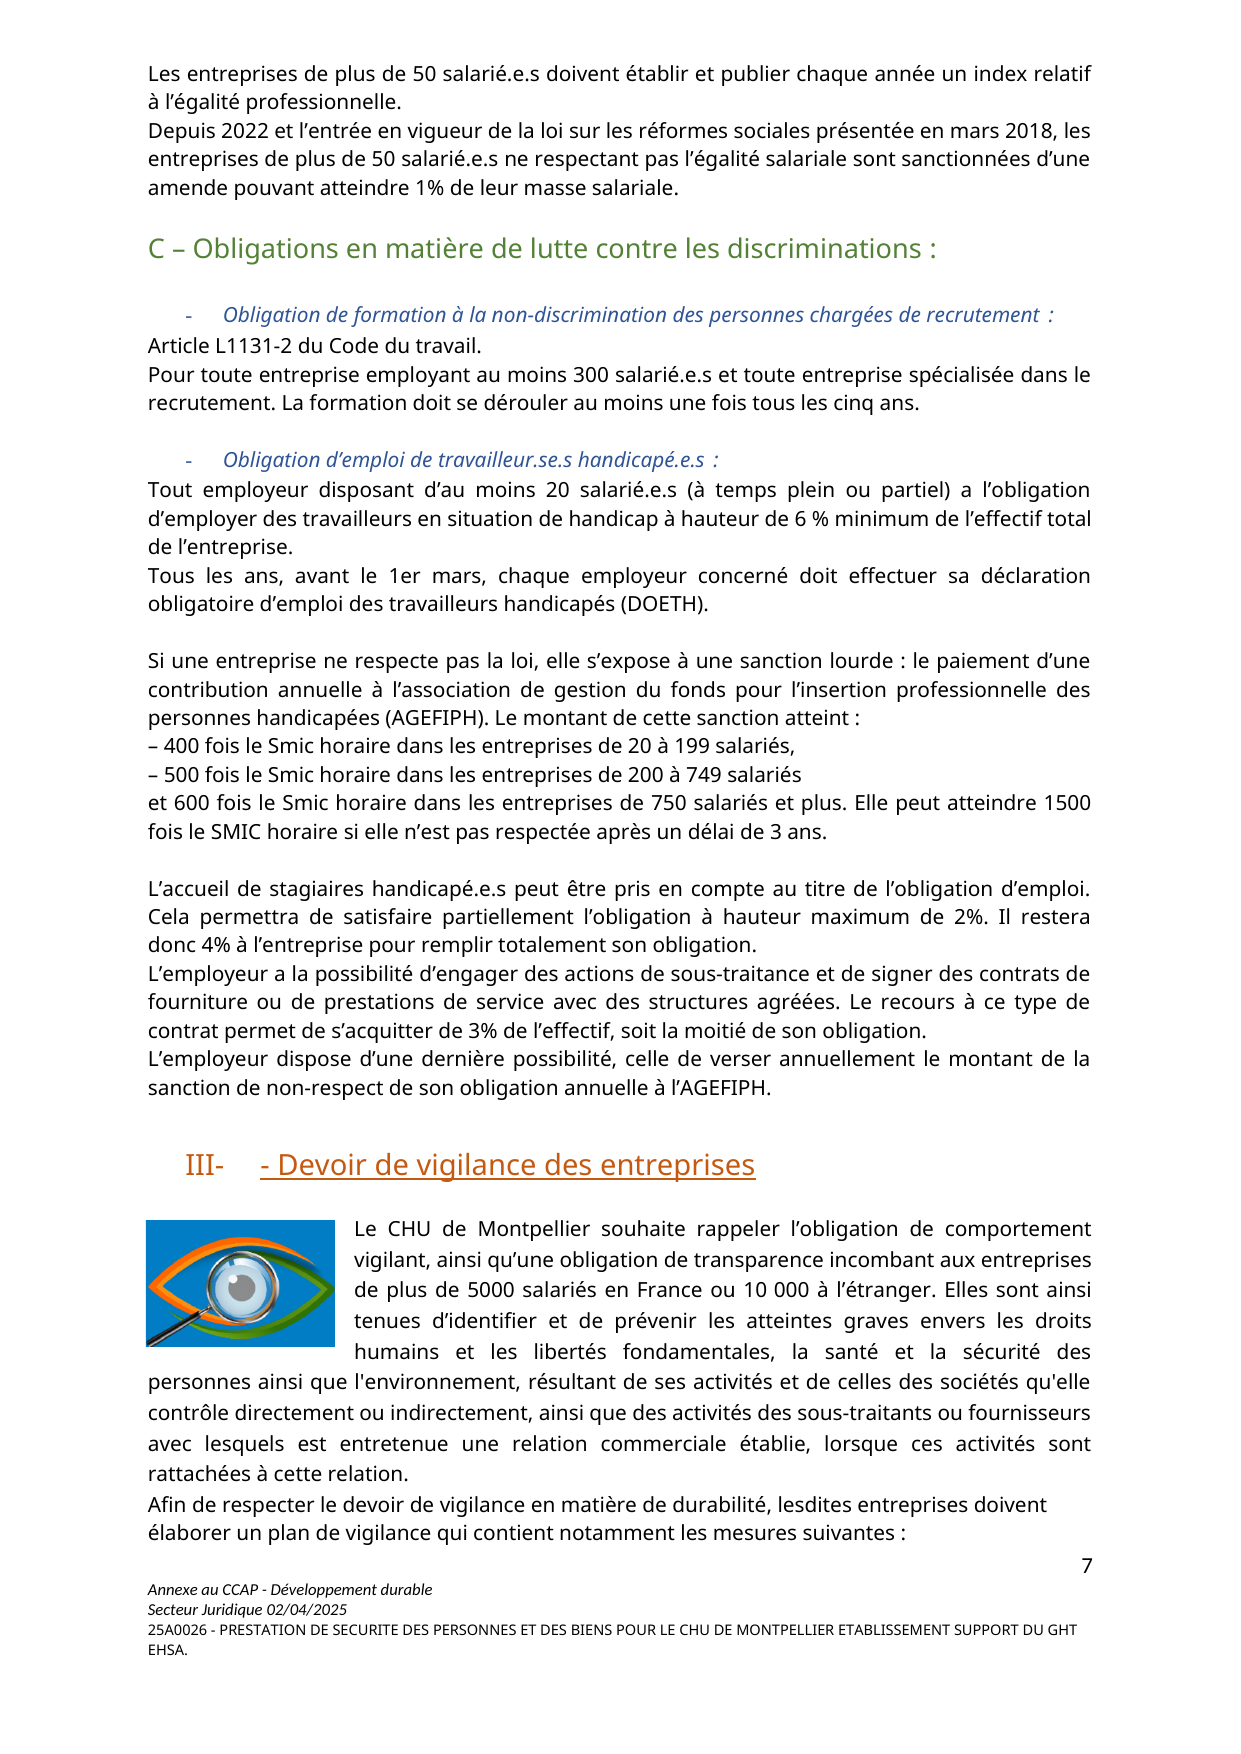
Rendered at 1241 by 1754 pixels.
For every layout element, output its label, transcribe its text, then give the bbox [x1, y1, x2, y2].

text et 600 fois le Smic horaire dans les entreprises de 750 salariés et plus. Elle peut atteindre 1500 fois le SMIC horaire si elle n’est pas respectée après un délai de 3 ans. [148, 788, 1092, 845]
picture [144, 1220, 335, 1346]
text Les entreprises de plus de 50 salarié.e.s doivent établir et publier chaque année un index relatif à l’égalité professionnelle. [148, 59, 1092, 116]
text Depuis 2022 et l’entrée en vigueur de la loi sur les réformes sociales présentée en mars 2018, les entreprises de plus de 50 salarié.e.s ne respectant pas l’égalité salariale sont sanctionnées d’une amende pouvant atteindre 1% de leur masse salariale. [148, 116, 1092, 201]
text Afin de respecter le devoir de vigilance en matière de durabilité, lesdites entreprises doivent élaborer un plan de vigilance qui contient notamment les mesures suivantes : [148, 1490, 1092, 1547]
text Tout employeur disposant d’au moins 20 salarié.e.s (à temps plein ou partiel) a l’obligation d’employer des travailleurs en situation de handicap à hauteur de 6 % minimum de l’effectif total de l’entreprise. [148, 476, 1092, 561]
text – 400 fois le Smic horaire dans les entreprises de 20 à 199 salariés, [148, 732, 1092, 760]
subtitle Obligation d’emploi de travailleur.se.s handicapé.e.s : [185, 445, 1092, 473]
text Le CHU de Montpellier souhaite rappeler l’obligation de comportement vigilant, ainsi qu’une obligation de transparence incombant aux entreprises de plus de 5000 salariés en France ou 10 000 à l’étranger. Elles sont ainsi tenues d’identifier et de prévenir les atteintes graves envers les droits humains et les libertés fondamentales, la santé et la sécurité des personnes ainsi que l'environnement, résultant de ses activités et de celles des sociétés qu'elle contrôle directement ou indirectement, ainsi que des activités des sous-traitants ou fournisseurs avec lesquels est entretenue une relation commerciale établie, lorsque ces activités sont rattachées à cette relation. [148, 1214, 1092, 1488]
text – 500 fois le Smic horaire dans les entreprises de 200 à 749 salariés [148, 760, 1092, 788]
text Si une entreprise ne respecte pas la loi, elle s’expose à une sanction lourde : le paiement d’une contribution annuelle à l’association de gestion du fonds pour l’insertion professionnelle des personnes handicapées (AGEFIPH). Le montant de cette sanction atteint : [148, 646, 1092, 732]
subtitle - Devoir de vigilance des entreprises [185, 1144, 1092, 1184]
text Tous les ans, avant le 1er mars, chaque employeur concerné doit effectuer sa déclaration obligatoire d’emploi des travailleurs handicapés (DOETH). [148, 561, 1092, 618]
subtitle Obligation de formation à la non-discrimination des personnes chargées de recrutement : [185, 301, 1092, 329]
text L’accueil de stagiaires handicapé.e.s peut être pris en compte au titre de l’obligation d’emploi. Cela permettra de satisfaire partiellement l’obligation à hauteur maximum de 2%. Il restera donc 4% à l’entreprise pour remplir totalement son obligation. [148, 874, 1092, 959]
text Pour toute entreprise employant au moins 300 salarié.e.s et toute entreprise spécialisée dans le recrutement. La formation doit se dérouler au moins une fois tous les cinq ans. [148, 360, 1092, 417]
text Article L1131-2 du Code du travail. [148, 331, 1092, 360]
text L’employeur a la possibilité d’engager des actions de sous-traitance et de signer des contrats de fourniture ou de prestations de service avec des structures agréées. Le recours à ce type de contrat permet de s’acquitter de 3% de l’effectif, soit la moitié de son obligation. [148, 959, 1092, 1044]
subtitle C – Obligations en matière de lutte contre les discriminations : [148, 230, 1092, 267]
text L’employeur dispose d’une dernière possibilité, celle de verser annuellement le montant de la sanction de non-respect de son obligation annuelle à l’AGEFIPH. [148, 1044, 1092, 1101]
